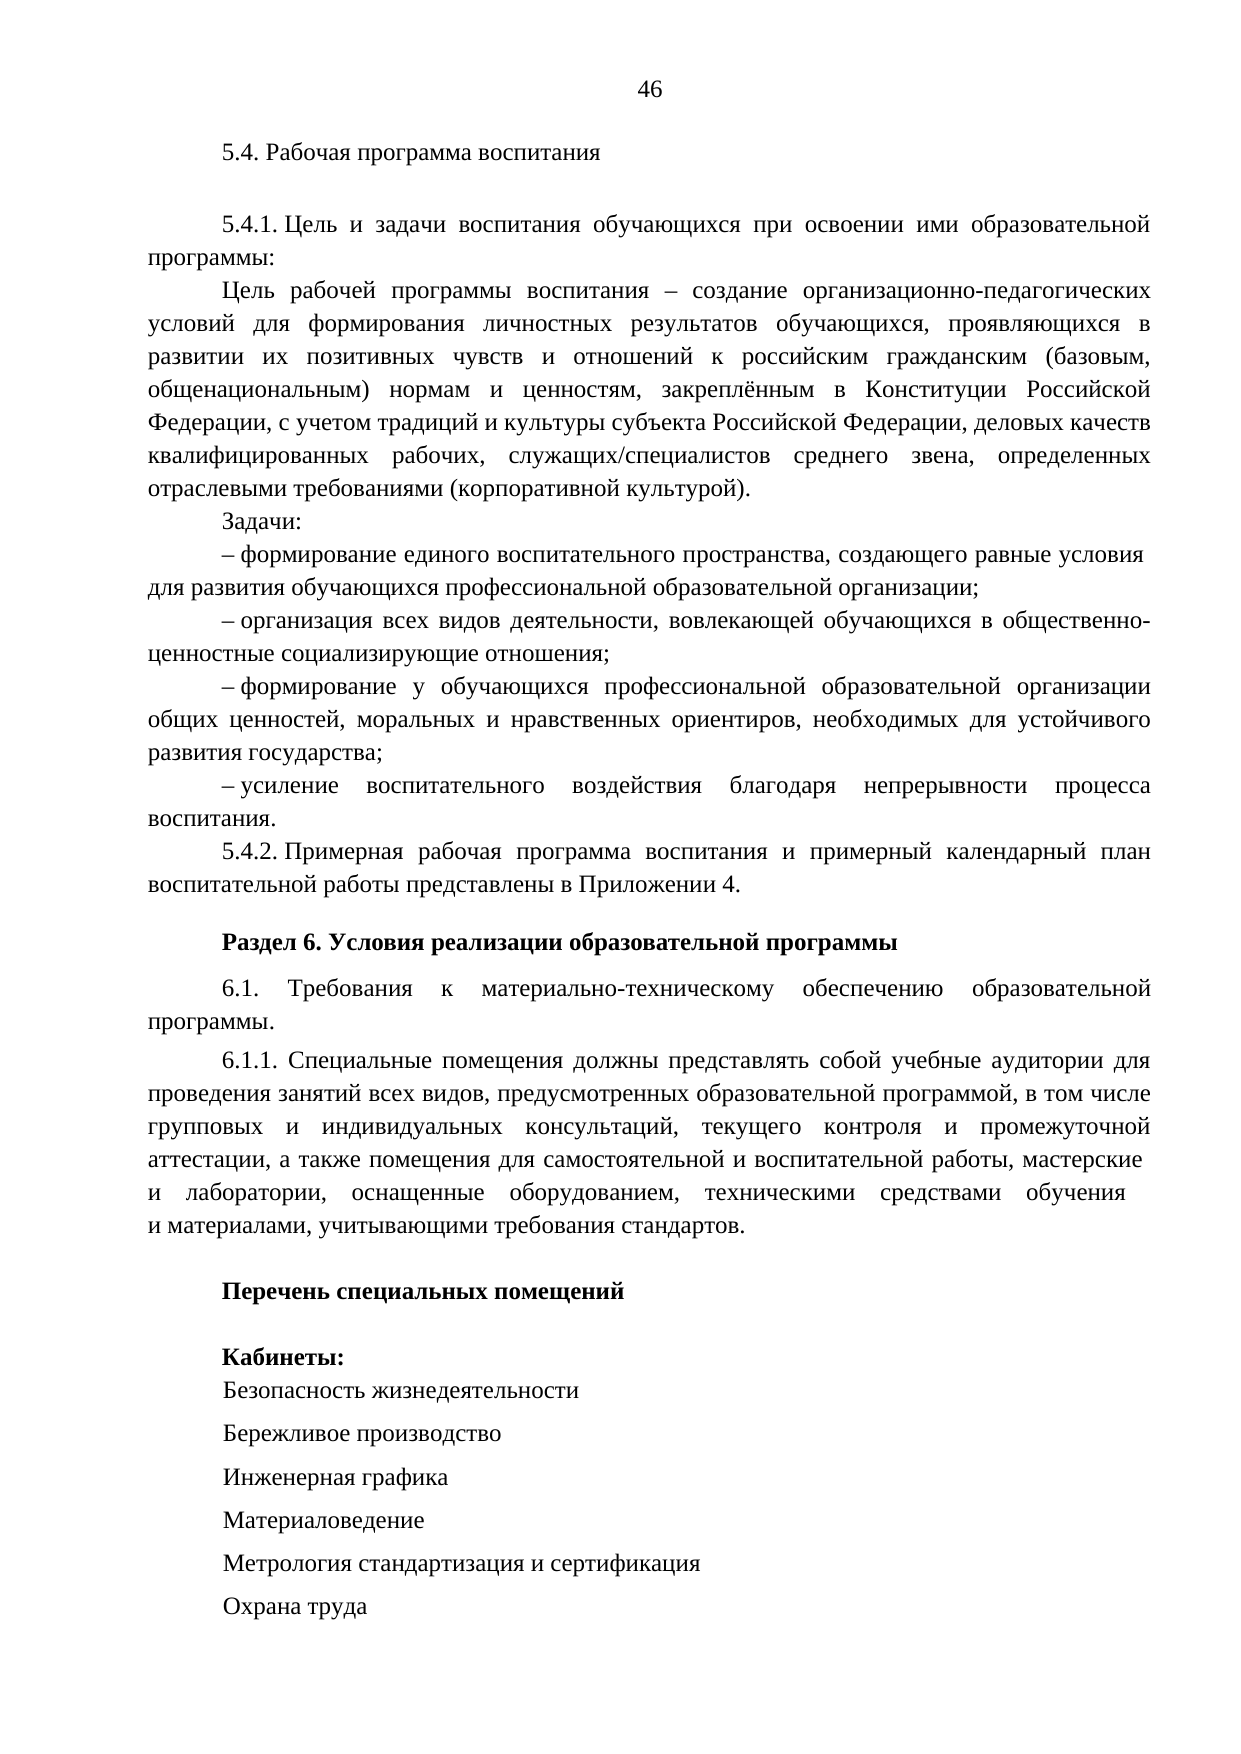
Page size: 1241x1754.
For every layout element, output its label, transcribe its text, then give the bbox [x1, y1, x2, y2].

text Охрана труда [223, 1591, 1152, 1620]
text 5.4.1. Цель и задачи воспитания обучающихся при освоении ими образовательной программы: [148, 209, 1152, 271]
text – формирование единого воспитательного пространства, создающего равные условия для развития обучающихся профессиональной образовательной организации; [148, 539, 1152, 601]
text Задачи: [148, 506, 1152, 535]
text Перечень специальных помещений [148, 1276, 1152, 1305]
text Материаловедение [223, 1505, 1152, 1533]
text Бережливое производство [223, 1418, 1152, 1447]
text 6.1.1. Специальные помещения должны представлять собой учебные аудитории для проведения занятий всех видов, предусмотренных образовательной программой, в том числе групповых и индивидуальных консультаций, текущего контроля и промежуточной аттестации, а также помещения для самостоятельной и воспитательной работы, мастерские и лаборатории, оснащенные оборудованием, техническими средствами обучения и материалами, учитывающими требования стандартов. [148, 1045, 1152, 1239]
subtitle 5.4. Рабочая программа воспитания [148, 137, 1152, 165]
text Цель рабочей программы воспитания – создание организационно-педагогических условий для формирования личностных результатов обучающихся, проявляющихся в развитии их позитивных чувств и отношений к российским гражданским (базовым, общенациональным) нормам и ценностям, закреплённым в Конституции Российской Федерации, с учетом традиций и культуры субъекта Российской Федерации, деловых качеств квалифицированных рабочих, служащих/специалистов среднего звена, определенных отраслевыми требованиями (корпоративной культурой). [148, 275, 1152, 502]
subtitle 6.1. Требования к материально-техническому обеспечению образовательной программы. [148, 973, 1152, 1035]
text Метрология стандартизация и сертификация [223, 1548, 1152, 1577]
text Инженерная графика [223, 1462, 1152, 1490]
subtitle Раздел 6. Условия реализации образовательной программы [148, 927, 1152, 956]
text – усиление воспитательного воздействия благодаря непрерывности процесса воспитания. [148, 770, 1152, 832]
text 5.4.2. Примерная рабочая программа воспитания и примерный календарный план воспитательной работы представлены в Приложении 4. [148, 836, 1152, 898]
text Безопасность жизнедеятельности [223, 1375, 1152, 1404]
text – организация всех видов деятельности, вовлекающей обучающихся в общественно-ценностные социализирующие отношения; [148, 605, 1152, 667]
text – формирование у обучающихся профессиональной образовательной организации общих ценностей, моральных и нравственных ориентиров, необходимых для устойчивого развития государства; [148, 671, 1152, 766]
text Кабинеты: [148, 1342, 1152, 1371]
